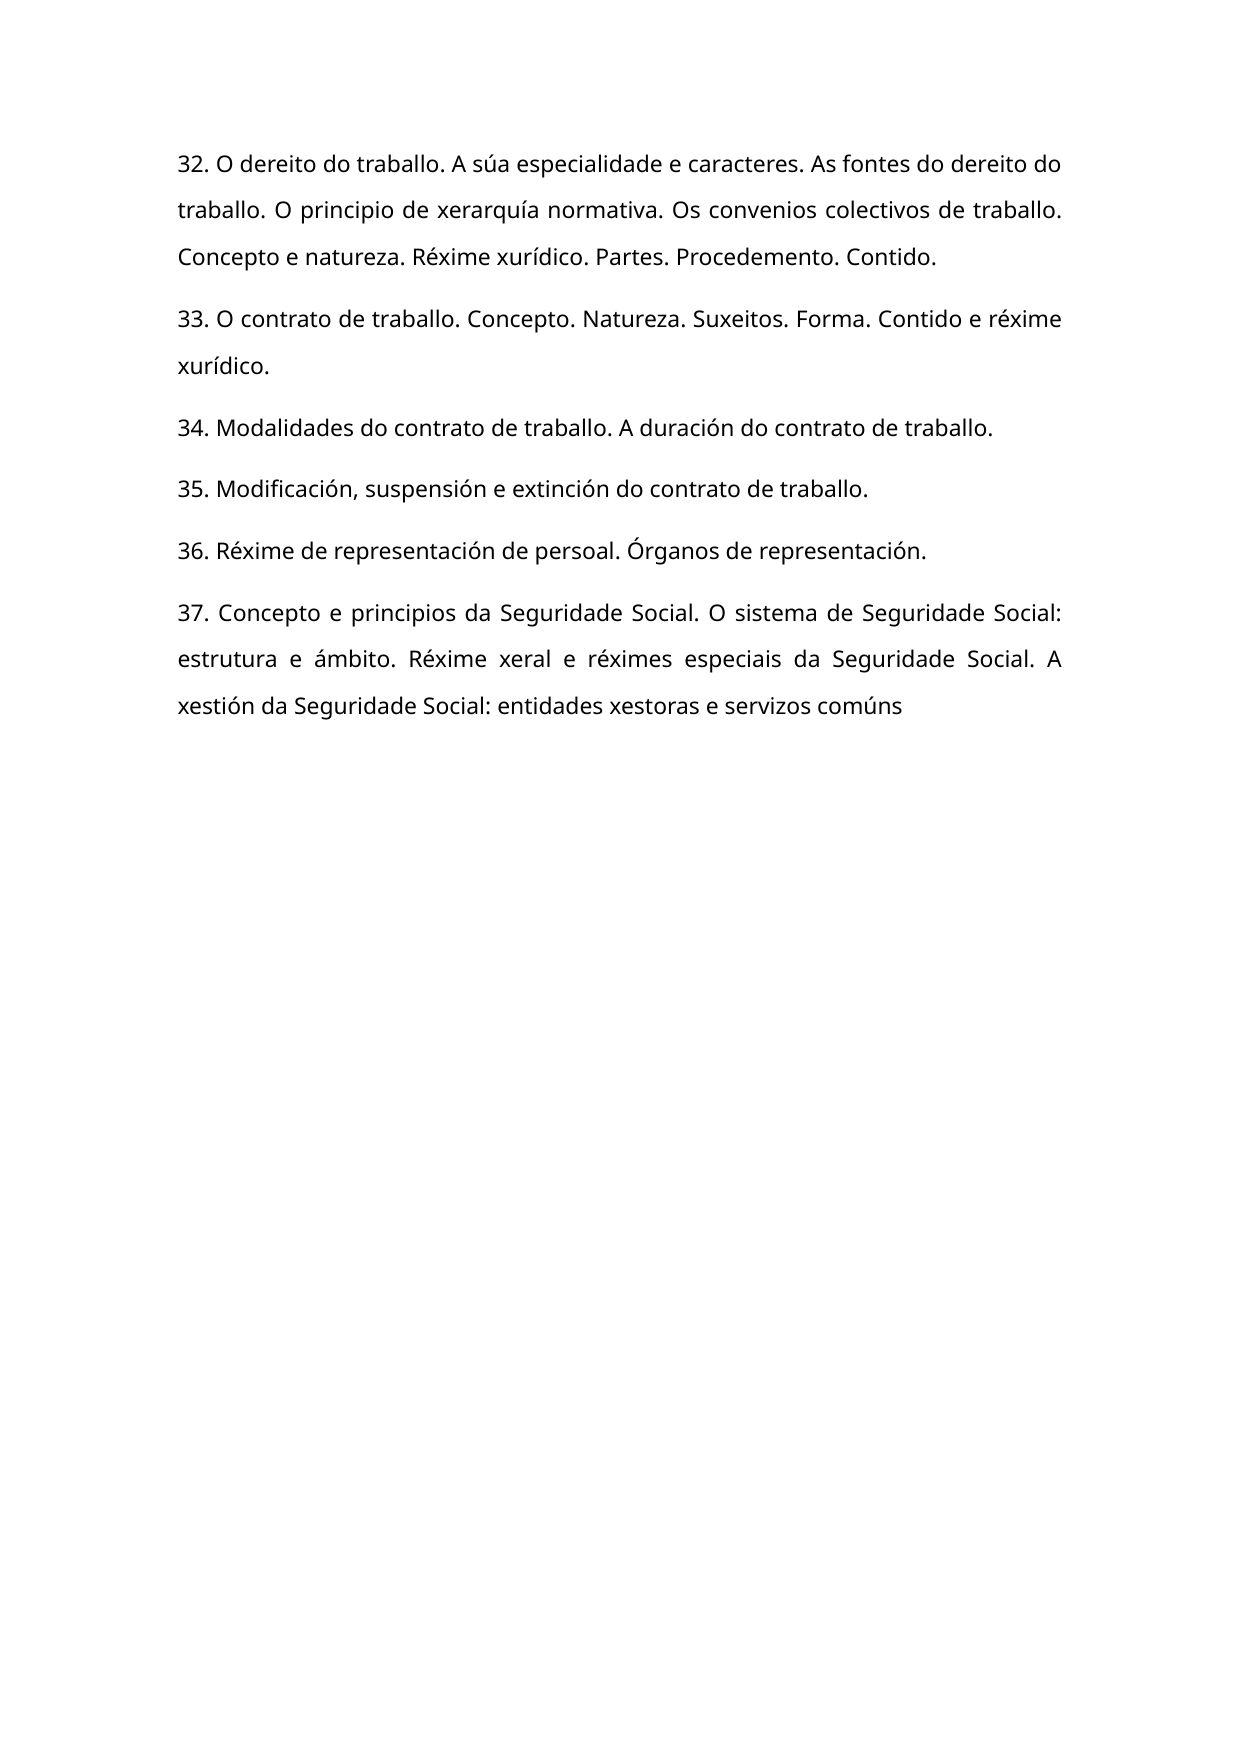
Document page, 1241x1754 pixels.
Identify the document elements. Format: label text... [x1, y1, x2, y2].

list 37. Concepto e principios da Seguridade Social. O sistema de Seguridade Social: estrutura e ámbito. Réxime xeral e réximes especiais da Seguridade Social. A xestión da Seguridade Social: entidades xestoras e servizos comúns [177, 597, 1063, 722]
list 33. O contrato de traballo. Concepto. Natureza. Suxeitos. Forma. Contido e réxime xurídico. [177, 303, 1063, 381]
list 34. Modalidades do contrato de traballo. A duración do contrato de traballo. [177, 412, 1063, 443]
list 36. Réxime de representación de persoal. Órganos de representación. [177, 535, 1063, 566]
list 32. O dereito do traballo. A súa especialidade e caracteres. As fontes do dereito do traballo. O principio de xerarquía normativa. Os convenios colectivos de traballo. Concepto e natureza. Réxime xurídico. Partes. Procedemento. Contido. [177, 148, 1063, 273]
list 35. Modificación, suspensión e extinción do contrato de traballo. [177, 473, 1063, 504]
